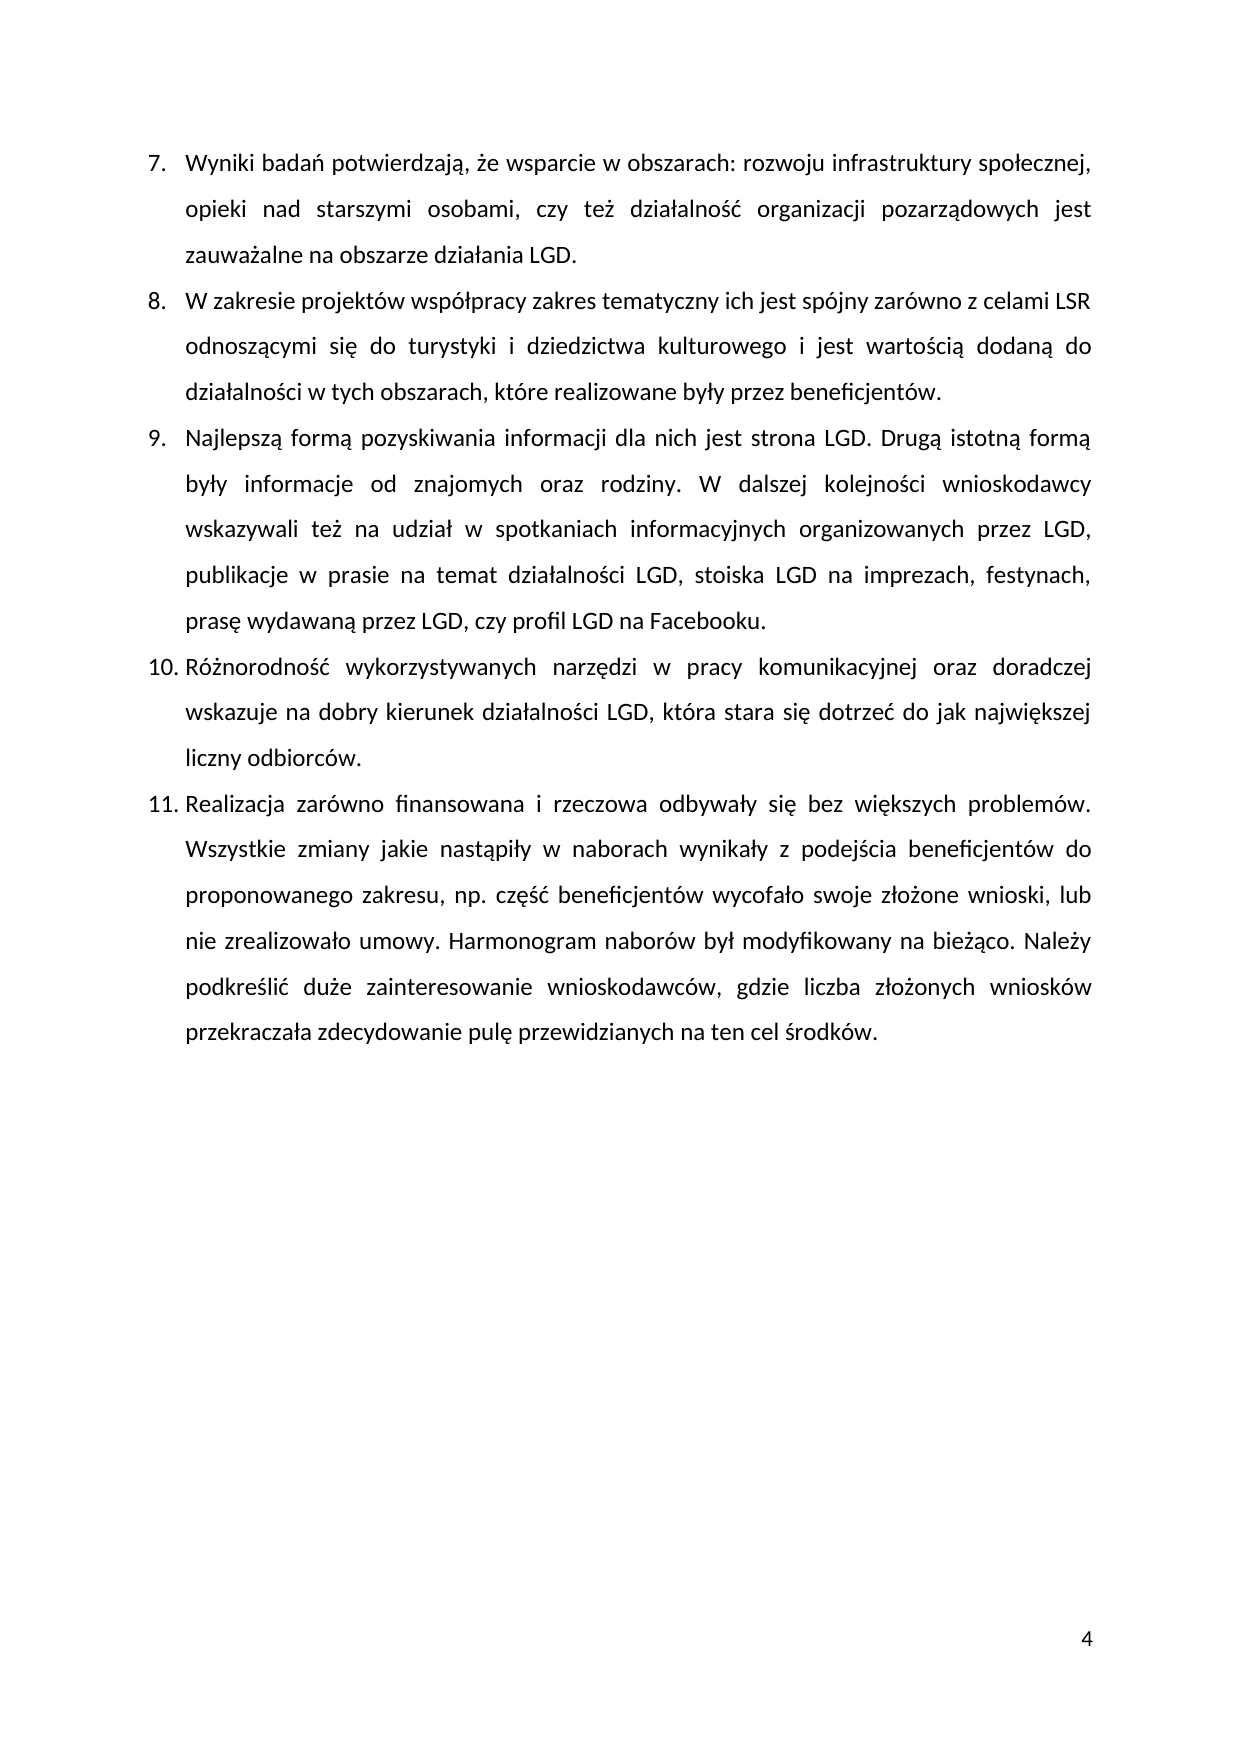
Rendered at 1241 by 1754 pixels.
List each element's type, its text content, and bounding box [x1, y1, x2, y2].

list W zakresie projektów współpracy zakres tematyczny ich jest spójny zarówno z celami LSR odnoszącymi się do turystyki i dziedzictwa kulturowego i jest wartością dodaną do działalności w tych obszarach, które realizowane były przez beneficjentów. [148, 285, 1093, 407]
list Realizacja zarówno finansowana i rzeczowa odbywały się bez większych problemów. Wszystkie zmiany jakie nastąpiły w naborach wynikały z podejścia beneficjentów do proponowanego zakresu, np. część beneficjentów wycofało swoje złożone wnioski, lub nie zrealizowało umowy. Harmonogram naborów był modyfikowany na bieżąco. Należy podkreślić duże zainteresowanie wnioskodawców, gdzie liczba złożonych wniosków przekraczała zdecydowanie pulę przewidzianych na ten cel środków. [148, 788, 1093, 1047]
list Najlepszą formą pozyskiwania informacji dla nich jest strona LGD. Drugą istotną formą były informacje od znajomych oraz rodziny. W dalszej kolejności wnioskodawcy wskazywali też na udział w spotkaniach informacyjnych organizowanych przez LGD, publikacje w prasie na temat działalności LGD, stoiska LGD na imprezach, festynach, prasę wydawaną przez LGD, czy profil LGD na Facebooku. [148, 422, 1093, 635]
list Różnorodność wykorzystywanych narzędzi w pracy komunikacyjnej oraz doradczej wskazuje na dobry kierunek działalności LGD, która stara się dotrzeć do jak największej liczny odbiorców. [148, 651, 1093, 773]
list Wyniki badań potwierdzają, że wsparcie w obszarach: rozwoju infrastruktury społecznej, opieki nad starszymi osobami, czy też działalność organizacji pozarządowych jest zauważalne na obszarze działania LGD. [148, 148, 1093, 269]
